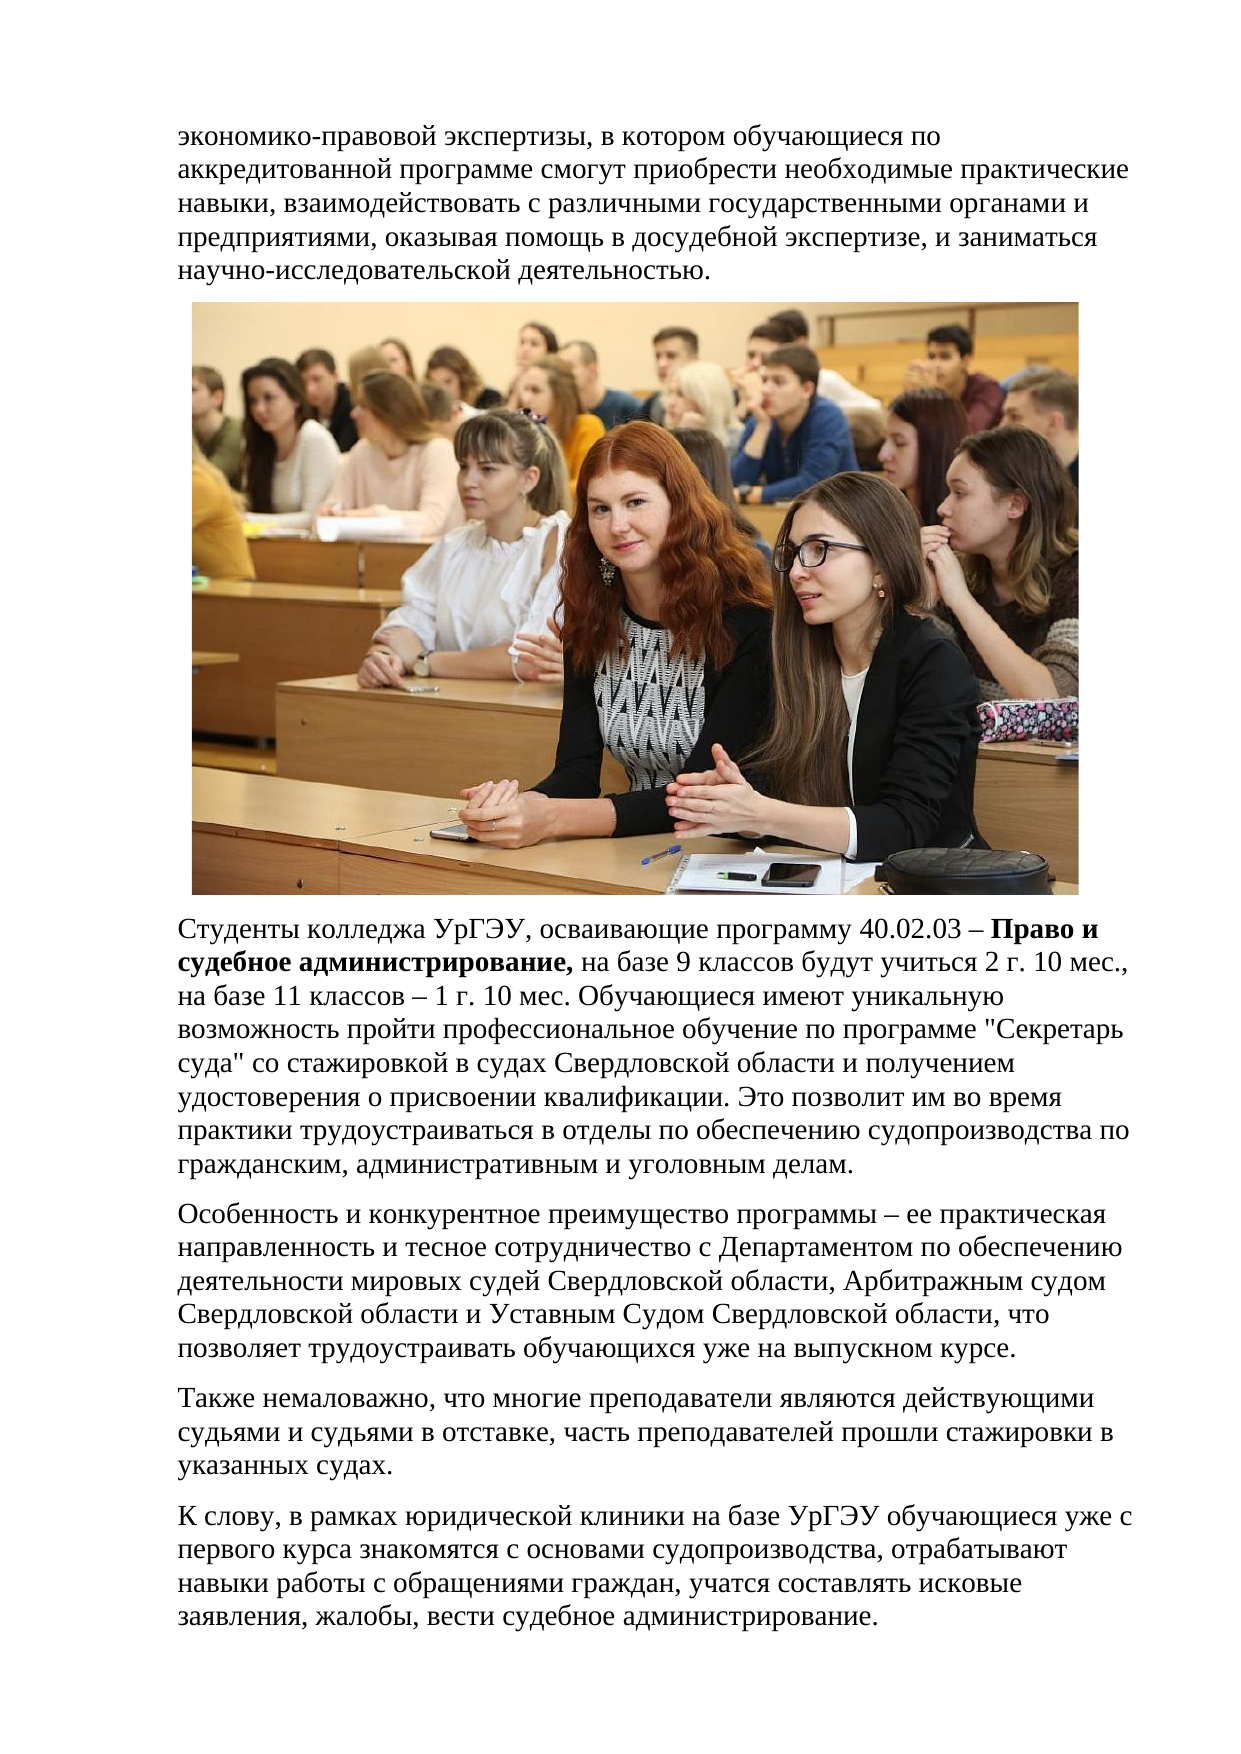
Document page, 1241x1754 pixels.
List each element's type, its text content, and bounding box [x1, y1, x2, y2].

text Студенты колледжа УрГЭУ, осваивающие программу 40.02.03 – Право и судебное администрирование, на базе 9 классов будут учиться 2 г. 10 мес., на базе 11 классов – 1 г. 10 мес. Обучающиеся имеют уникальную возможность пройти профессиональное обучение по программе "Секретарь суда" со стажировкой в судах Свердловской области и получением удостоверения о присвоении квалификации. Это позволит им во время практики трудоустраиваться в отделы по обеспечению судопроизводства по гражданским, административным и уголовным делам. [177, 911, 1152, 1179]
text Особенность и конкурентное преимущество программы – ее практическая направленность и тесное сотрудничество с Департаментом по обеспечению деятельности мировых судей Свердловской области, Арбитражным судом Свердловской области и Уставным Судом Свердловской области, что позволяет трудоустраивать обучающихся уже на выпускном курсе. [177, 1196, 1152, 1364]
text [177, 118, 1152, 286]
picture [191, 302, 1079, 895]
text К слову, в рамках юридической клиники на базе УрГЭУ обучающиеся уже с первого курса знакомятся с основами судопроизводства, отрабатывают навыки работы с обращениями граждан, учатся составлять исковые заявления, жалобы, вести судебное администрирование. [177, 1498, 1152, 1632]
text Также немаловажно, что многие преподаватели являются действующими судьями и судьями в отставке, часть преподавателей прошли стажировки в указанных судах. [177, 1380, 1152, 1481]
